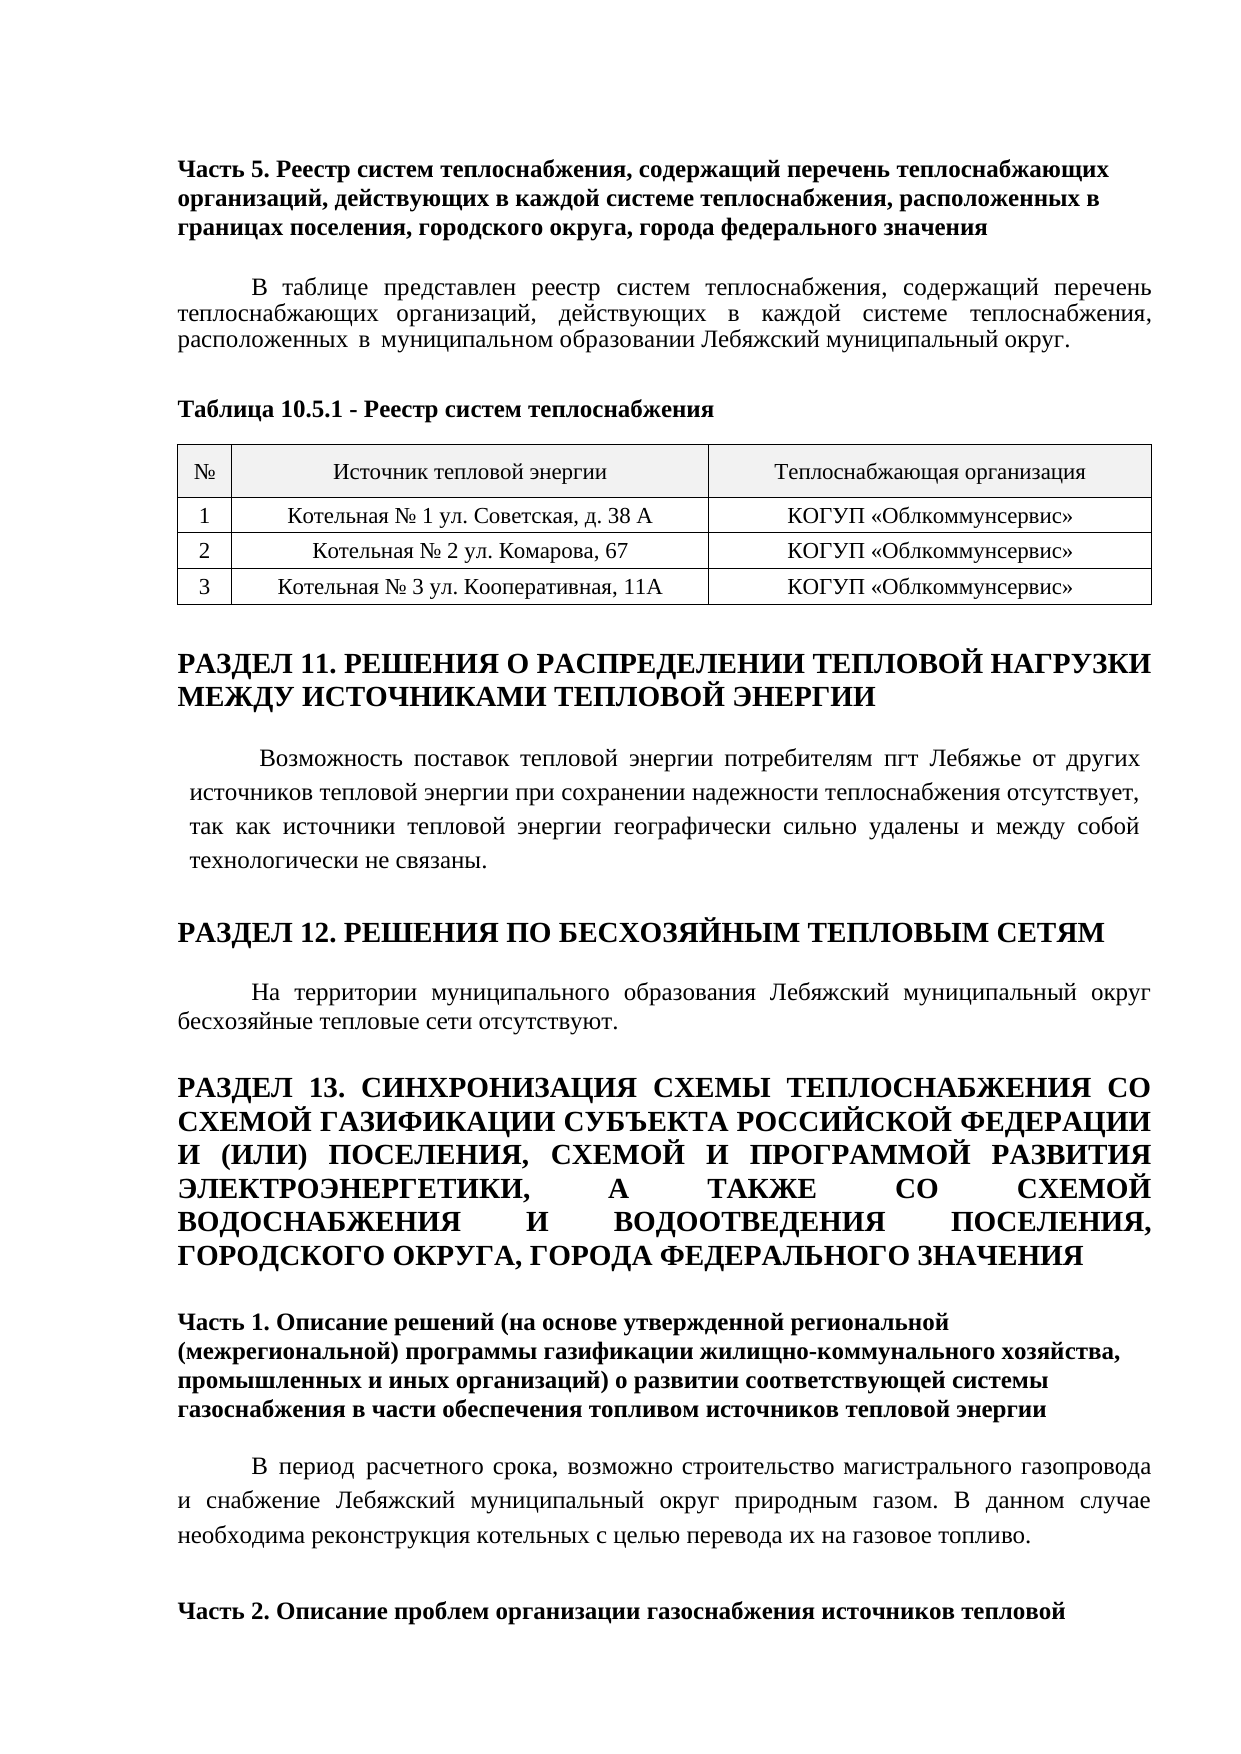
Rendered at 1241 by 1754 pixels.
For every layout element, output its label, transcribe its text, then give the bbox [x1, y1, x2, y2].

subtitle Часть 5. Реестр систем теплоснабжения, содержащий перечень теплоснабжающих организаций, действующих в каждой системе теплоснабжения, расположенных в границах поселения, городского округа, города федерального значения [177, 154, 1152, 240]
table_cell 3 [178, 569, 231, 604]
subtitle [177, 1596, 1152, 1625]
table_cell КОГУП «Облкоммунсервис» [709, 498, 1151, 532]
text Возможность поставок тепловой энергии потребителям пгт Лебяжье от других источников тепловой энергии при сохранении надежности теплоснабжения отсутствует, так как источники тепловой энергии географически сильно удалены и между собой технологически не связаны. [189, 743, 1140, 874]
table_header № [178, 445, 231, 497]
table_cell Котельная № 3 ул. Кооперативная, 11А [232, 569, 708, 604]
subtitle РАЗДЕЛ 12. РЕШЕНИЯ ПО БЕСХОЗЯЙНЫМ ТЕПЛОВЫМ СЕТЯМ [177, 915, 1152, 948]
subtitle РАЗДЕЛ 11. РЕШЕНИЯ О РАСПРЕДЕЛЕНИИ ТЕПЛОВОЙ НАГРУЗКИ МЕЖДУ ИСТОЧНИКАМИ ТЕПЛОВОЙ ЭНЕРГИИ [177, 646, 1152, 713]
text В таблице представлен реестр систем теплоснабжения, содержащий перечень теплоснабжающих организаций, действующих в каждой системе теплоснабжения, расположенных в муниципальном образовании Лебяжский муниципальный округ. [177, 275, 1152, 353]
table_cell 2 [178, 533, 231, 568]
table_cell КОГУП «Облкоммунсервис» [709, 569, 1151, 604]
text В период расчетного срока, возможно строительство магистрального газопровода и снабжение Лебяжский муниципальный округ природным газом. В данном случае необходима реконструкция котельных с целью перевода их на газовое топливо. [177, 1451, 1152, 1549]
table_cell 1 [178, 498, 231, 532]
subtitle РАЗДЕЛ 13. СИНХРОНИЗАЦИЯ СХЕМЫ ТЕПЛОСНАБЖЕНИЯ СО СХЕМОЙ ГАЗИФИКАЦИИ СУБЪЕКТА РОССИЙСКОЙ ФЕДЕРАЦИИ И (ИЛИ) ПОСЕЛЕНИЯ, СХЕМОЙ И ПРОГРАММОЙ РАЗВИТИЯ ЭЛЕКТРОЭНЕРГЕТИКИ, А ТАКЖЕ СО СХЕМОЙ ВОДОСНАБЖЕНИЯ И ВОДООТВЕДЕНИЯ ПОСЕЛЕНИЯ, ГОРОДСКОГО ОКРУГА, ГОРОДА ФЕДЕРАЛЬНОГО ЗНАЧЕНИЯ [177, 1070, 1152, 1271]
table_header Источник тепловой энергии [232, 445, 708, 497]
table_cell КОГУП «Облкоммунсервис» [709, 533, 1151, 568]
table_cell Котельная № 1 ул. Советская, д. 38 А [232, 498, 708, 532]
text На территории муниципального образования Лебяжский муниципальный округ бесхозяйные тепловые сети отсутствуют. [177, 977, 1152, 1035]
subtitle Часть 1. Описание решений (на основе утвержденной региональной (межрегиональной) программы газификации жилищно-коммунального хозяйства, промышленных и иных организаций) о развитии соответствующей системы газоснабжения в части обеспечения топливом источников тепловой энергии [177, 1307, 1152, 1422]
table_header Теплоснабжающая организация [709, 445, 1151, 497]
table_cell Котельная № 2 ул. Комарова, 67 [232, 533, 708, 568]
text Таблица 10.5.1 - Реестр систем теплоснабжения [177, 394, 1152, 423]
